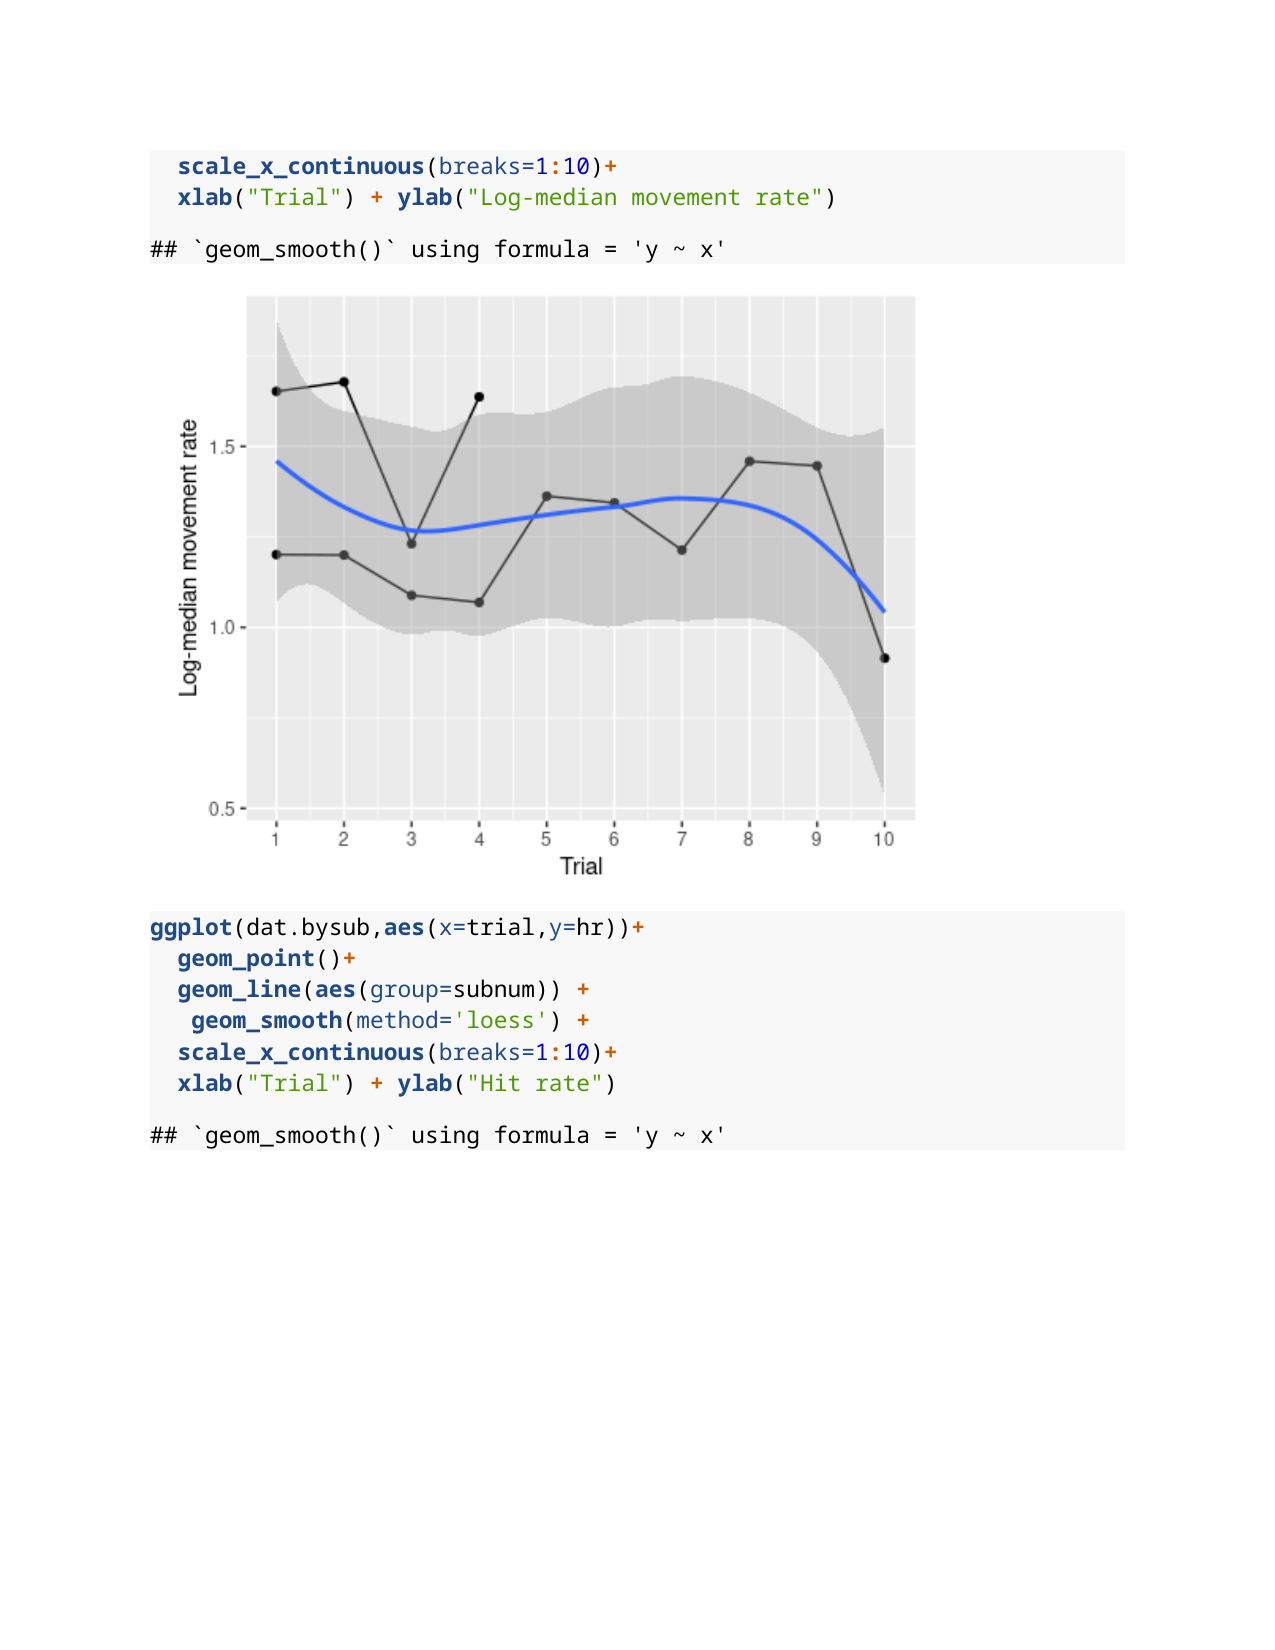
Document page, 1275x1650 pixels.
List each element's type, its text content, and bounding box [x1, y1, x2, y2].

text ## `geom_smooth()` using formula = 'y ~ x' [150, 1119, 1125, 1150]
picture [168, 285, 927, 892]
text ## `geom_smooth()` using formula = 'y ~ x' [150, 233, 1125, 264]
text ggplot(dat.bysub,aes(x=trial,y=hr))+ geom_point()+ geom_line(aes(group=subnum)) + geom_smooth(method='loess') + scale_x_continuous(breaks=1:10)+ xlab("Trial") + ylab("Hit rate") [356, 911, 1125, 1098]
